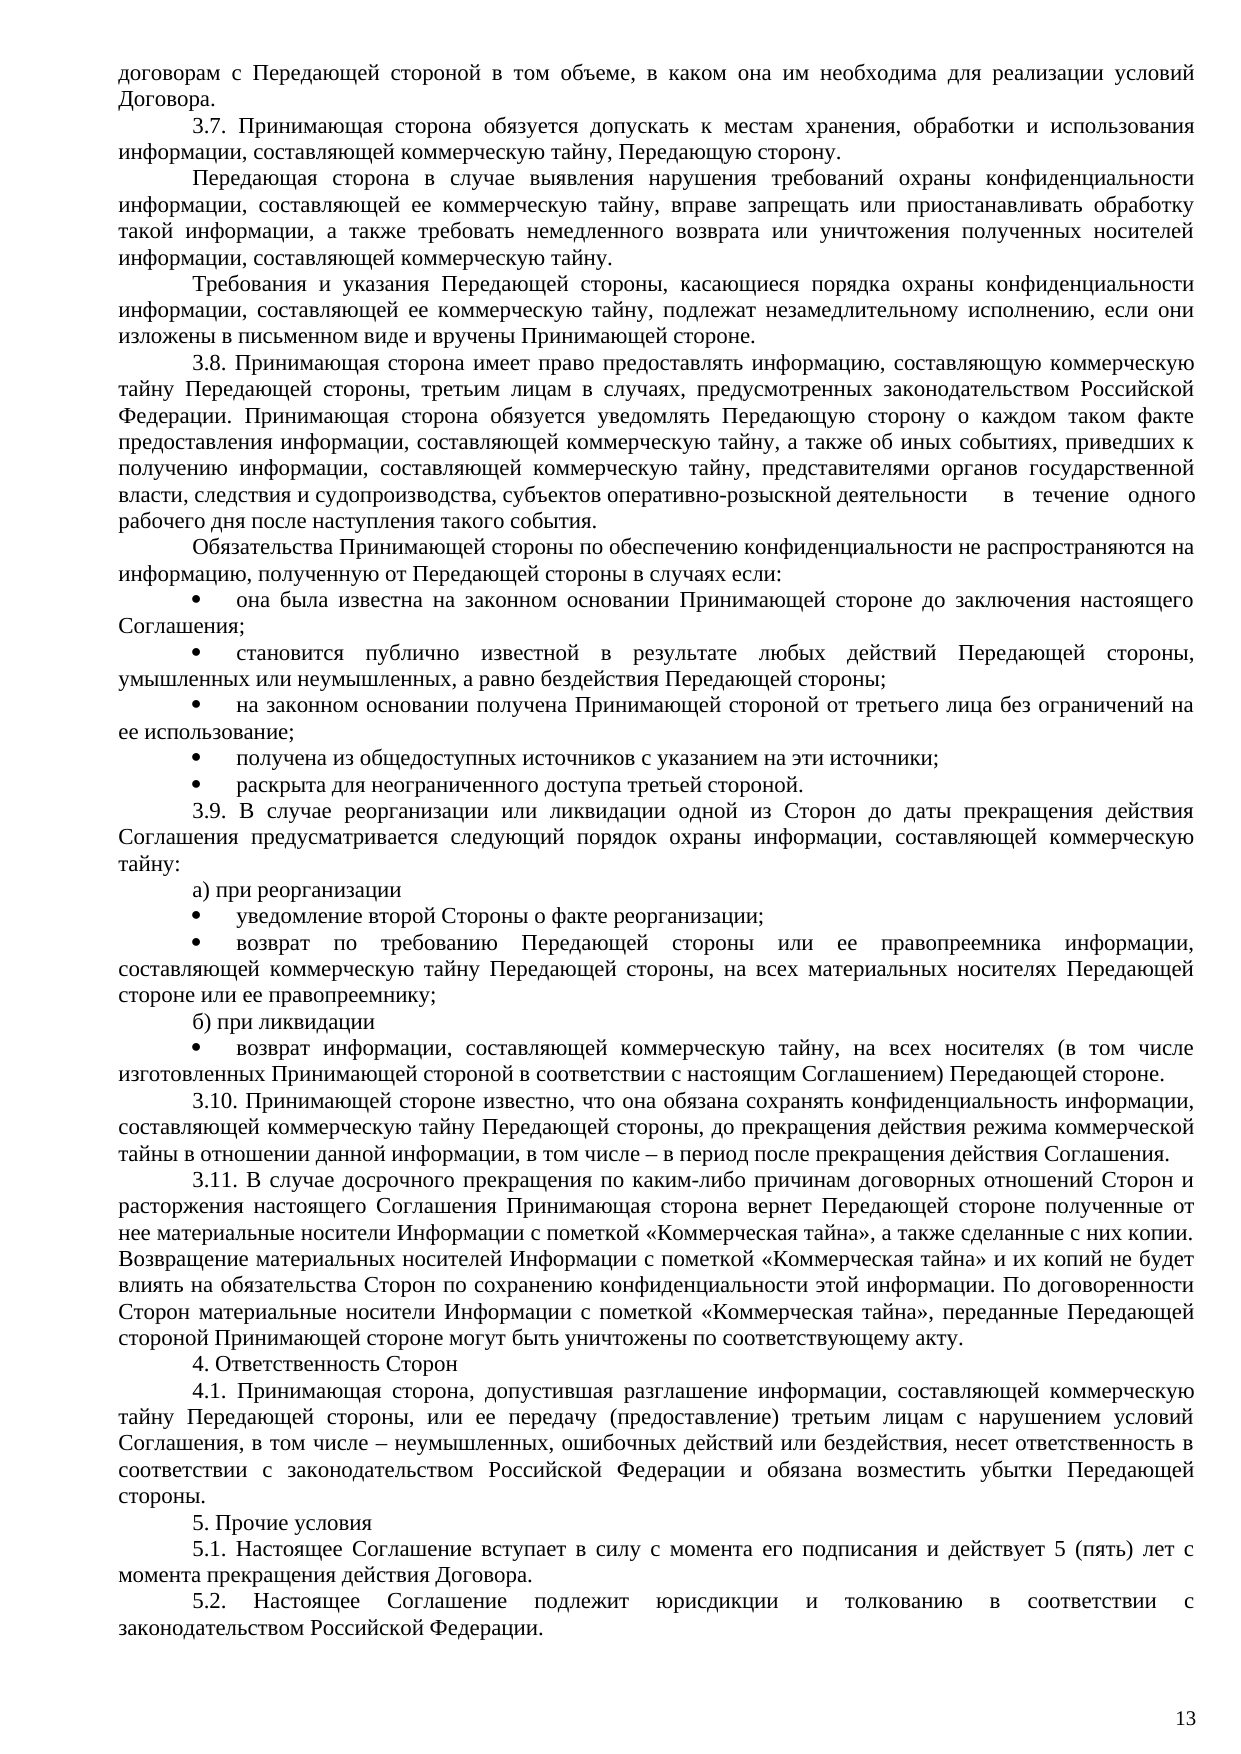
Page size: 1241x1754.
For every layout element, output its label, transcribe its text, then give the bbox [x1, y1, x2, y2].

text 3.10. Принимающей стороне известно, что она обязана сохранять конфиденциальность информации, составляющей коммерческую тайну Передающей стороны, до прекращения действия режима коммерческой тайны в отношении данной информации, в том числе – в период после прекращения действия Соглашения. [118, 1087, 1196, 1166]
text а) при реорганизации [118, 876, 1196, 902]
text 5.1. Настоящее Соглашение вступает в силу с момента его подписания и действует 5 (пять) лет с момента прекращения действия Договора. [118, 1535, 1196, 1588]
text 4. Ответственность Сторон [118, 1350, 1196, 1377]
list возврат по требованию Передающей стороны или ее правопреемника информации, составляющей коммерческую тайну Передающей стороны, на всех материальных носителях Передающей стороне или ее правопреемнику; [118, 929, 1196, 1008]
text 5.2. Настоящее Соглашение подлежит юрисдикции и толкованию в соответствии с законодательством Российской Федерации. [118, 1588, 1196, 1640]
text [118, 59, 1196, 112]
text б) при ликвидации [118, 1008, 1196, 1034]
list уведомление второй Стороны о факте реорганизации; [118, 902, 1196, 929]
text 3.7. Принимающая сторона обязуется допускать к местам хранения, обработки и использования информации, составляющей коммерческую тайну, Передающую сторону. [118, 112, 1196, 164]
text 3.9. В случае реорганизации или ликвидации одной из Сторон до даты прекращения действия Соглашения предусматривается следующий порядок охраны информации, составляющей коммерческую тайну: [118, 797, 1196, 876]
text Передающая сторона в случае выявления нарушения требований охраны конфиденциальности информации, составляющей ее коммерческую тайну, вправе запрещать или приостанавливать обработку такой информации, а также требовать немедленного возврата или уничтожения полученных носителей информации, составляющей коммерческую тайну. [118, 164, 1196, 270]
text 3.8. Принимающая сторона имеет право предоставлять информацию, составляющую коммерческую тайну Передающей стороны, третьим лицам в случаях, предусмотренных законодательством Российской Федерации. Принимающая сторона обязуется уведомлять Передающую сторону о каждом таком факте предоставления информации, составляющей коммерческую тайну, а также об иных событиях, приведших к получению информации, составляющей коммерческую тайну, представителями органов государственной власти, следствия и судопроизводства, субъектов оперативно-розыскной деятельности в течение одного рабочего дня после наступления такого события. [118, 349, 1196, 533]
text 3.11. В случае досрочного прекращения по каким-либо причинам договорных отношений Сторон и расторжения настоящего Соглашения Принимающая сторона вернет Передающей стороне полученные от нее материальные носители Информации с пометкой «Коммерческая тайна», а также сделанные с них копии. Возвращение материальных носителей Информации с пометкой «Коммерческая тайна» и их копий не будет влиять на обязательства Сторон по сохранению конфиденциальности этой информации. По договоренности Сторон материальные носители Информации с пометкой «Коммерческая тайна», переданные Передающей стороной Принимающей стороне могут быть уничтожены по соответствующему акту. [118, 1166, 1196, 1350]
list получена из общедоступных источников с указанием на эти источники; [118, 744, 1196, 771]
list раскрыта для неограниченного доступа третьей стороной. [118, 771, 1196, 797]
list становится публично известной в результате любых действий Передающей стороны, умышленных или неумышленных, а равно бездействия Передающей стороны; [118, 639, 1196, 692]
text 5. Прочие условия [118, 1508, 1196, 1535]
list она была известна на законном основании Принимающей стороне до заключения настоящего Соглашения; [118, 586, 1196, 639]
text 4.1. Принимающая сторона, допустившая разглашение информации, составляющей коммерческую тайну Передающей стороны, или ее передачу (предоставление) третьим лицам с нарушением условий Соглашения, в том числе – неумышленных, ошибочных действий или бездействия, несет ответственность в соответствии с законодательством Российской Федерации и обязана возместить убытки Передающей стороны. [118, 1377, 1196, 1508]
list на законном основании получена Принимающей стороной от третьего лица без ограничений на ее использование; [118, 692, 1196, 744]
text Требования и указания Передающей стороны, касающиеся порядка охраны конфиденциальности информации, составляющей ее коммерческую тайну, подлежат незамедлительному исполнению, если они изложены в письменном виде и вручены Принимающей стороне. [118, 270, 1196, 349]
list возврат информации, составляющей коммерческую тайну, на всех носителях (в том числе изготовленных Принимающей стороной в соответствии с настоящим Соглашением) Передающей стороне. [118, 1034, 1196, 1087]
text Обязательства Принимающей стороны по обеспечению конфиденциальности не распространяются на информацию, полученную от Передающей стороны в случаях если: [118, 533, 1196, 586]
